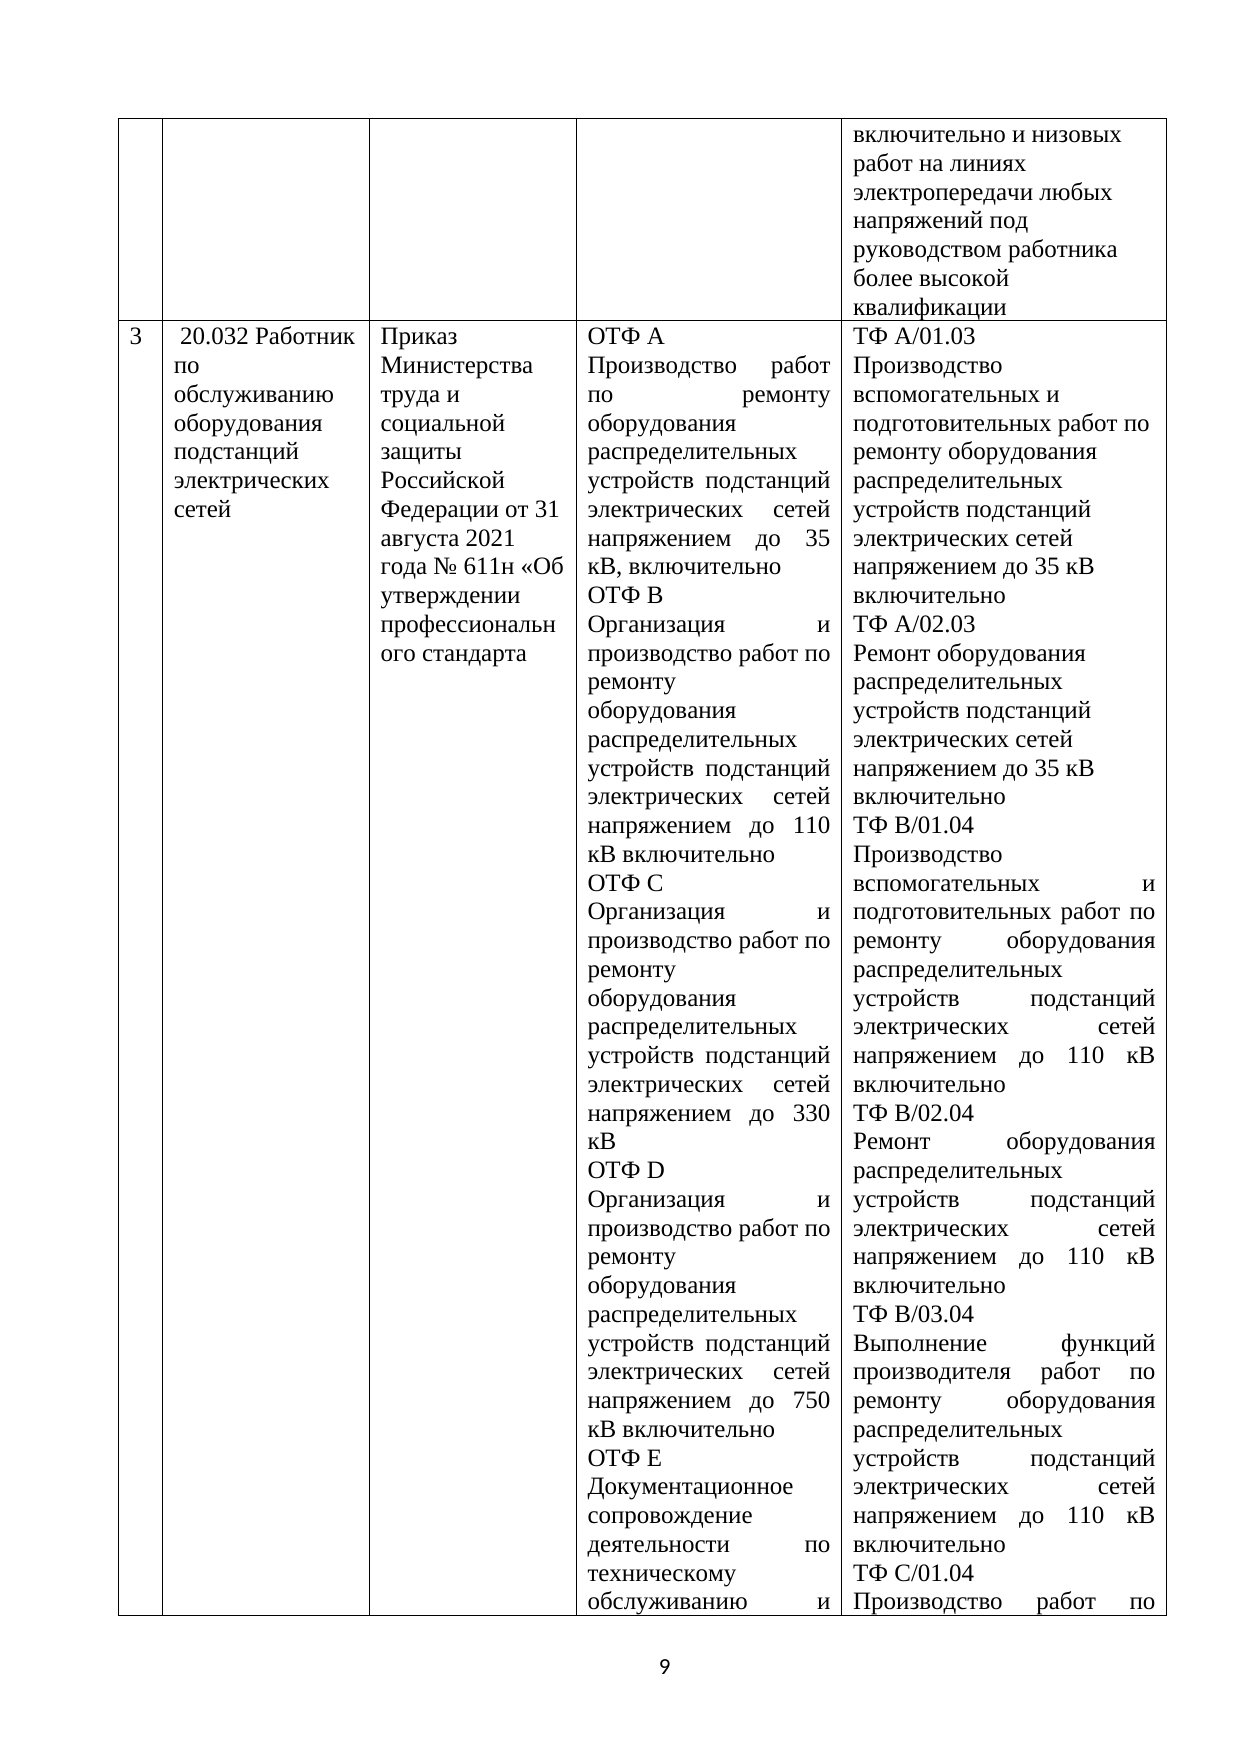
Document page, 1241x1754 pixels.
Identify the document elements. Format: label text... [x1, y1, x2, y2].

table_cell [163, 119, 369, 320]
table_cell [370, 321, 576, 1615]
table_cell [577, 321, 841, 1615]
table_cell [842, 321, 1166, 1615]
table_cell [577, 119, 841, 320]
table_cell 2 [119, 119, 162, 320]
table_cell 3 [119, 321, 162, 1615]
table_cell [370, 119, 576, 320]
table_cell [842, 119, 1166, 320]
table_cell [163, 321, 369, 1615]
